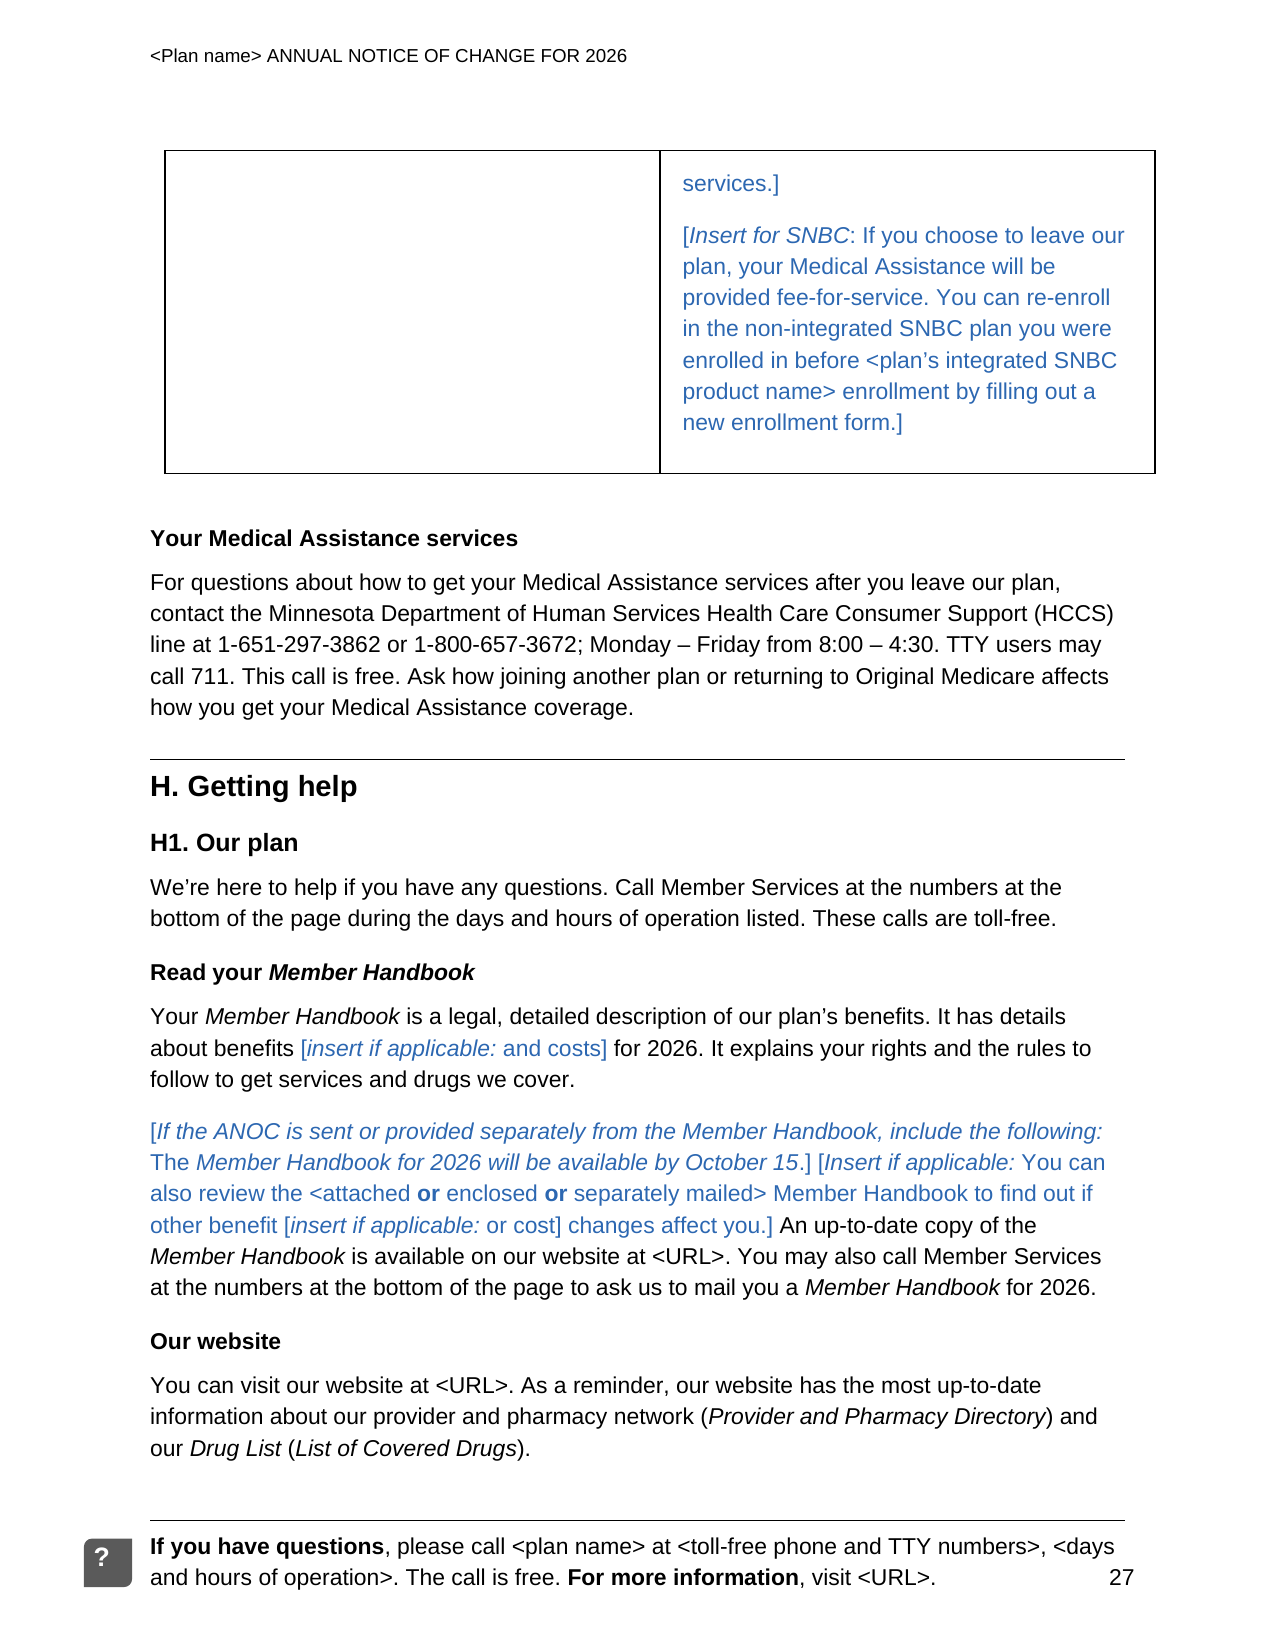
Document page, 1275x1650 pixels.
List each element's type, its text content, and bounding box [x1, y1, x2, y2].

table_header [661, 151, 1154, 473]
text Read your Member Handbook [150, 954, 1050, 987]
text You can visit our website at <URL>. As a reminder, our website has the most up-to-date information about our provider and pharmacy network (Provider and Pharmacy Directory) and our Drug List (List of Covered Drugs). [150, 1368, 1125, 1462]
text Your Member Handbook is a legal, detailed description of our plan’s benefits. It has details about benefits [insert if applicable: and costs] for 2026. It explains your rights and the rules to follow to get services and drugs we cover. [150, 1000, 1125, 1093]
subtitle Getting help [150, 760, 1125, 804]
text We’re here to help if you have any questions. Call Member Services at the numbers at the bottom of the page during the days and hours of operation listed. These calls are toll-free. [150, 871, 1125, 933]
subtitle H1. Our plan [150, 825, 1050, 858]
text Your Medical Assistance services [150, 519, 1050, 553]
text For questions about how to get your Medical Assistance services after you leave our plan, contact the Minnesota Department of Human Services Health Care Consumer Support (HCCS) line at 1-651-297-3862 or 1-800-657-3672; Monday – Friday from 8:00 – 4:30. TTY users may call 711. This call is free. Ask how joining another plan or returning to Original Medicare affects how you get your Medical Assistance coverage. [150, 565, 1125, 722]
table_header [166, 151, 659, 473]
text [If the ANOC is sent or provided separately from the Member Handbook, include the following: The Member Handbook for 2026 will be available by October 15.] [Insert if applicable: You can also review the <attached or enclosed or separately mailed> Member Handbook to find out if other benefit [insert if applicable: or cost] changes affect you.] An up-to-date copy of the Member Handbook is available on our website at <URL>. You may also call Member Services at the numbers at the bottom of the page to ask us to mail you a Member Handbook for 2026. [150, 1114, 1125, 1302]
text Our website [150, 1323, 1050, 1356]
